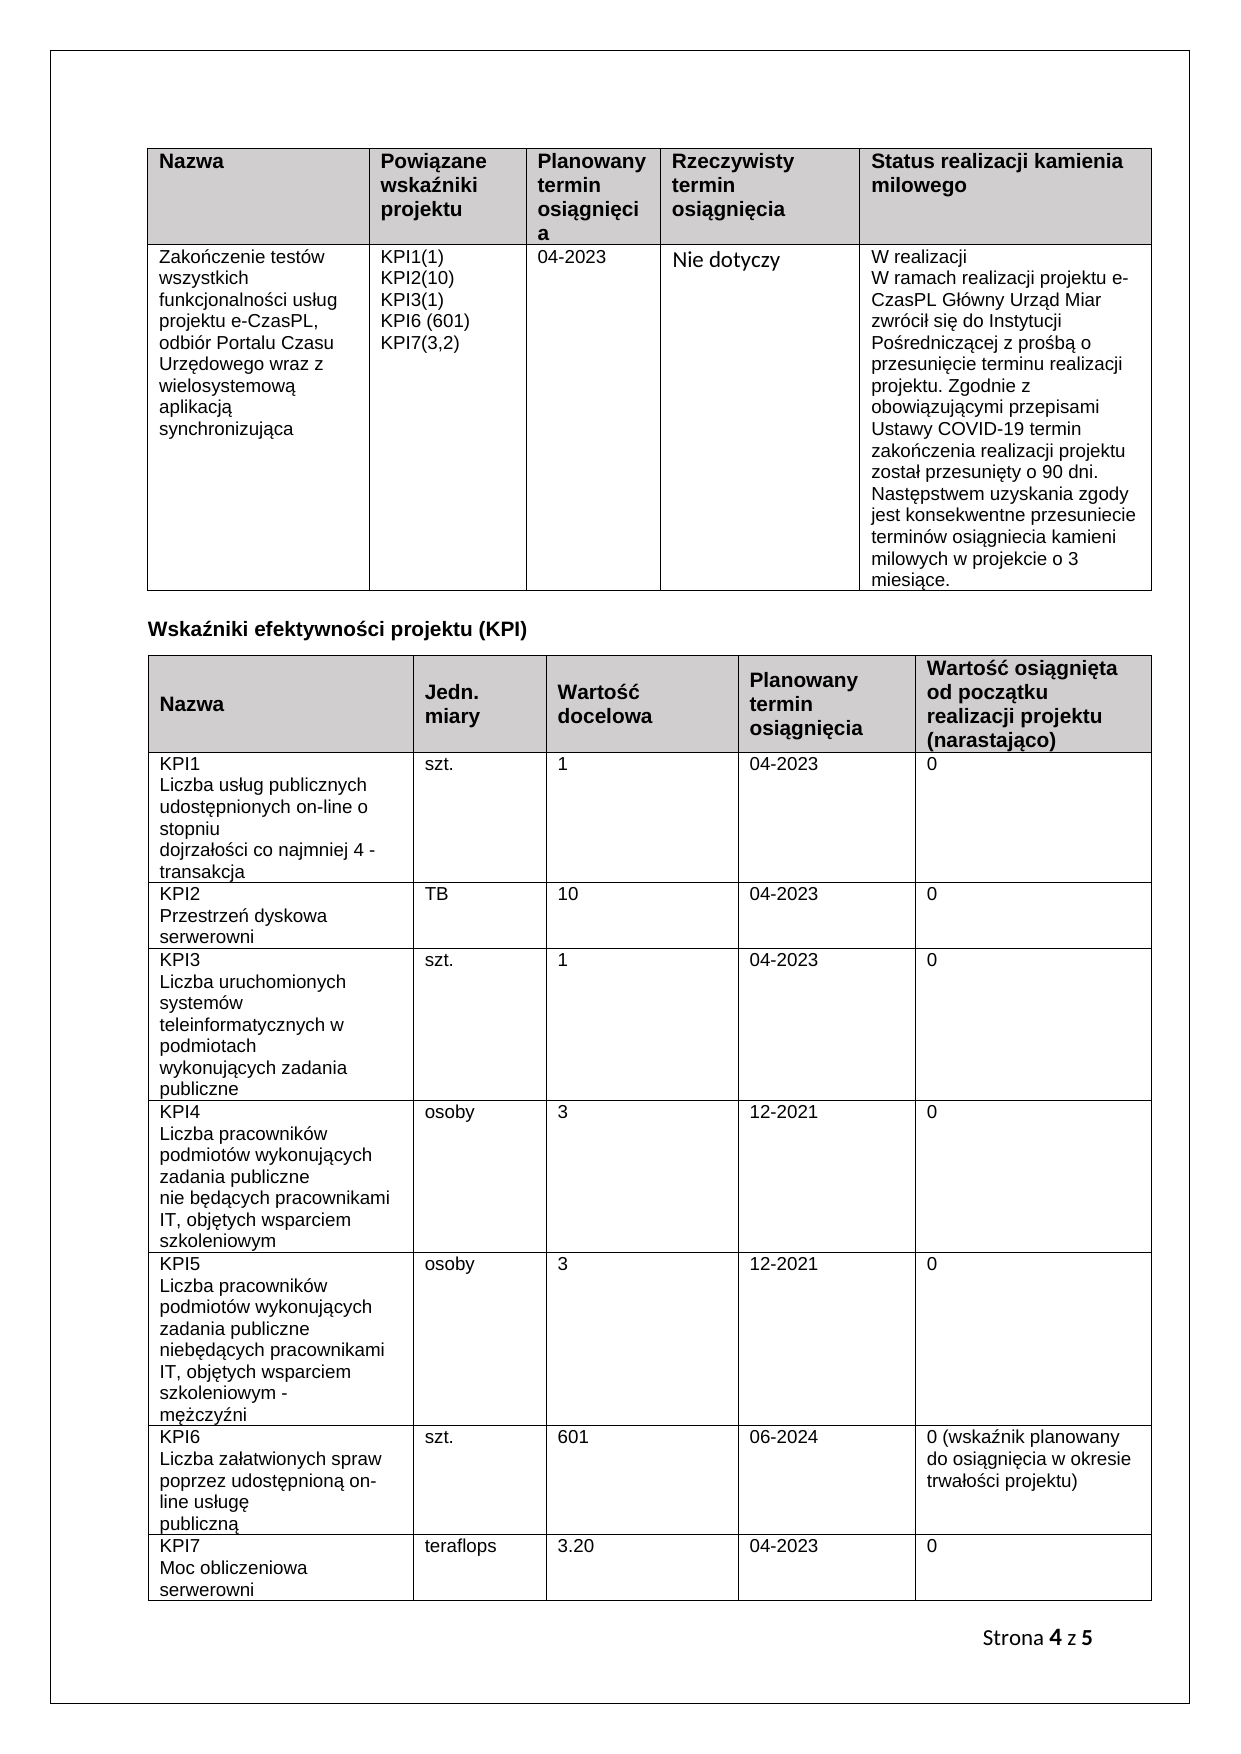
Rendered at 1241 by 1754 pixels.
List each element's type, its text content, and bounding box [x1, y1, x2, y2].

table_cell 12-2021 [739, 1253, 915, 1425]
table_cell 601 [547, 1426, 738, 1534]
table_header Nazwa [149, 656, 413, 752]
table_header Powiązane wskaźniki projektu [370, 149, 526, 244]
table_cell 12-2021 [739, 1101, 915, 1252]
text Wskaźniki efektywności projektu (KPI) [148, 616, 1093, 640]
table_cell Zakończenie testów wszystkich funkcjonalności usług projektu e-CzasPL, odbiór Portalu Czasu Urzędowego wraz z wielosystemową aplikacją synchronizująca [148, 245, 369, 590]
table_cell KPI7 Moc obliczeniowa serwerowni [149, 1535, 413, 1600]
table_cell KPI3 Liczba uruchomionych systemów teleinformatycznych w podmiotach wykonujących zadania publiczne [149, 949, 413, 1100]
table_cell 0 [916, 1101, 1151, 1252]
table_cell TB [414, 883, 546, 948]
table_cell szt. [414, 1426, 546, 1534]
table_header Planowany termin osiągnięcia [527, 149, 660, 244]
table_cell Nie dotyczy [661, 245, 859, 590]
table_cell 3.20 [547, 1535, 738, 1600]
table_cell KPI2 Przestrzeń dyskowa serwerowni [149, 883, 413, 948]
table_cell szt. [414, 949, 546, 1100]
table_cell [860, 245, 1151, 590]
table_cell osoby [414, 1253, 546, 1425]
table_cell 04-2023 [739, 949, 915, 1100]
table_cell 3 [547, 1253, 738, 1425]
table_header Wartość docelowa [547, 656, 738, 752]
table_header Nazwa [148, 149, 369, 244]
table_cell 1 [547, 949, 738, 1100]
table_header Rzeczywisty termin osiągnięcia [661, 149, 859, 244]
table_cell 10 [547, 883, 738, 948]
table_cell KPI1 Liczba usług publicznych udostępnionych on-line o stopniu dojrzałości co najmniej 4 - transakcja [149, 753, 413, 882]
table_cell KPI6 Liczba załatwionych spraw poprzez udostępnioną on-line usługę publiczną [149, 1426, 413, 1534]
table_cell 0 (wskaźnik planowany do osiągnięcia w okresie trwałości projektu) [916, 1426, 1151, 1534]
table_cell 04-2023 [527, 245, 660, 590]
table_cell KPI4 Liczba pracowników podmiotów wykonujących zadania publiczne nie będących pracownikami IT, objętych wsparciem szkoleniowym [149, 1101, 413, 1252]
table_cell 1 [547, 753, 738, 882]
table_cell KPI5 Liczba pracowników podmiotów wykonujących zadania publiczne niebędących pracownikami IT, objętych wsparciem szkoleniowym - mężczyźni [149, 1253, 413, 1425]
table_cell 0 [916, 949, 1151, 1100]
table_cell 0 [916, 1253, 1151, 1425]
table_cell szt. [414, 753, 546, 882]
table_cell 04-2023 [739, 753, 915, 882]
table_cell osoby [414, 1101, 546, 1252]
table_cell 06-2024 [739, 1426, 915, 1534]
table_cell 04-2023 [739, 1535, 915, 1600]
table_header Wartość osiągnięta od początku realizacji projektu (narastająco) [916, 656, 1151, 752]
table_header Planowany termin osiągnięcia [739, 656, 915, 752]
table_header Jedn. miary [414, 656, 546, 752]
table_cell 0 [916, 1535, 1151, 1600]
table_cell 3 [547, 1101, 738, 1252]
table_cell 0 [916, 883, 1151, 948]
table_cell KPI1(1) KPI2(10) KPI3(1) KPI6 (601) KPI7(3,2) [370, 245, 526, 590]
table_cell teraflops [414, 1535, 546, 1600]
table_header Status realizacji kamienia milowego [860, 149, 1151, 244]
table_cell 04-2023 [739, 883, 915, 948]
table_cell 0 [916, 753, 1151, 882]
